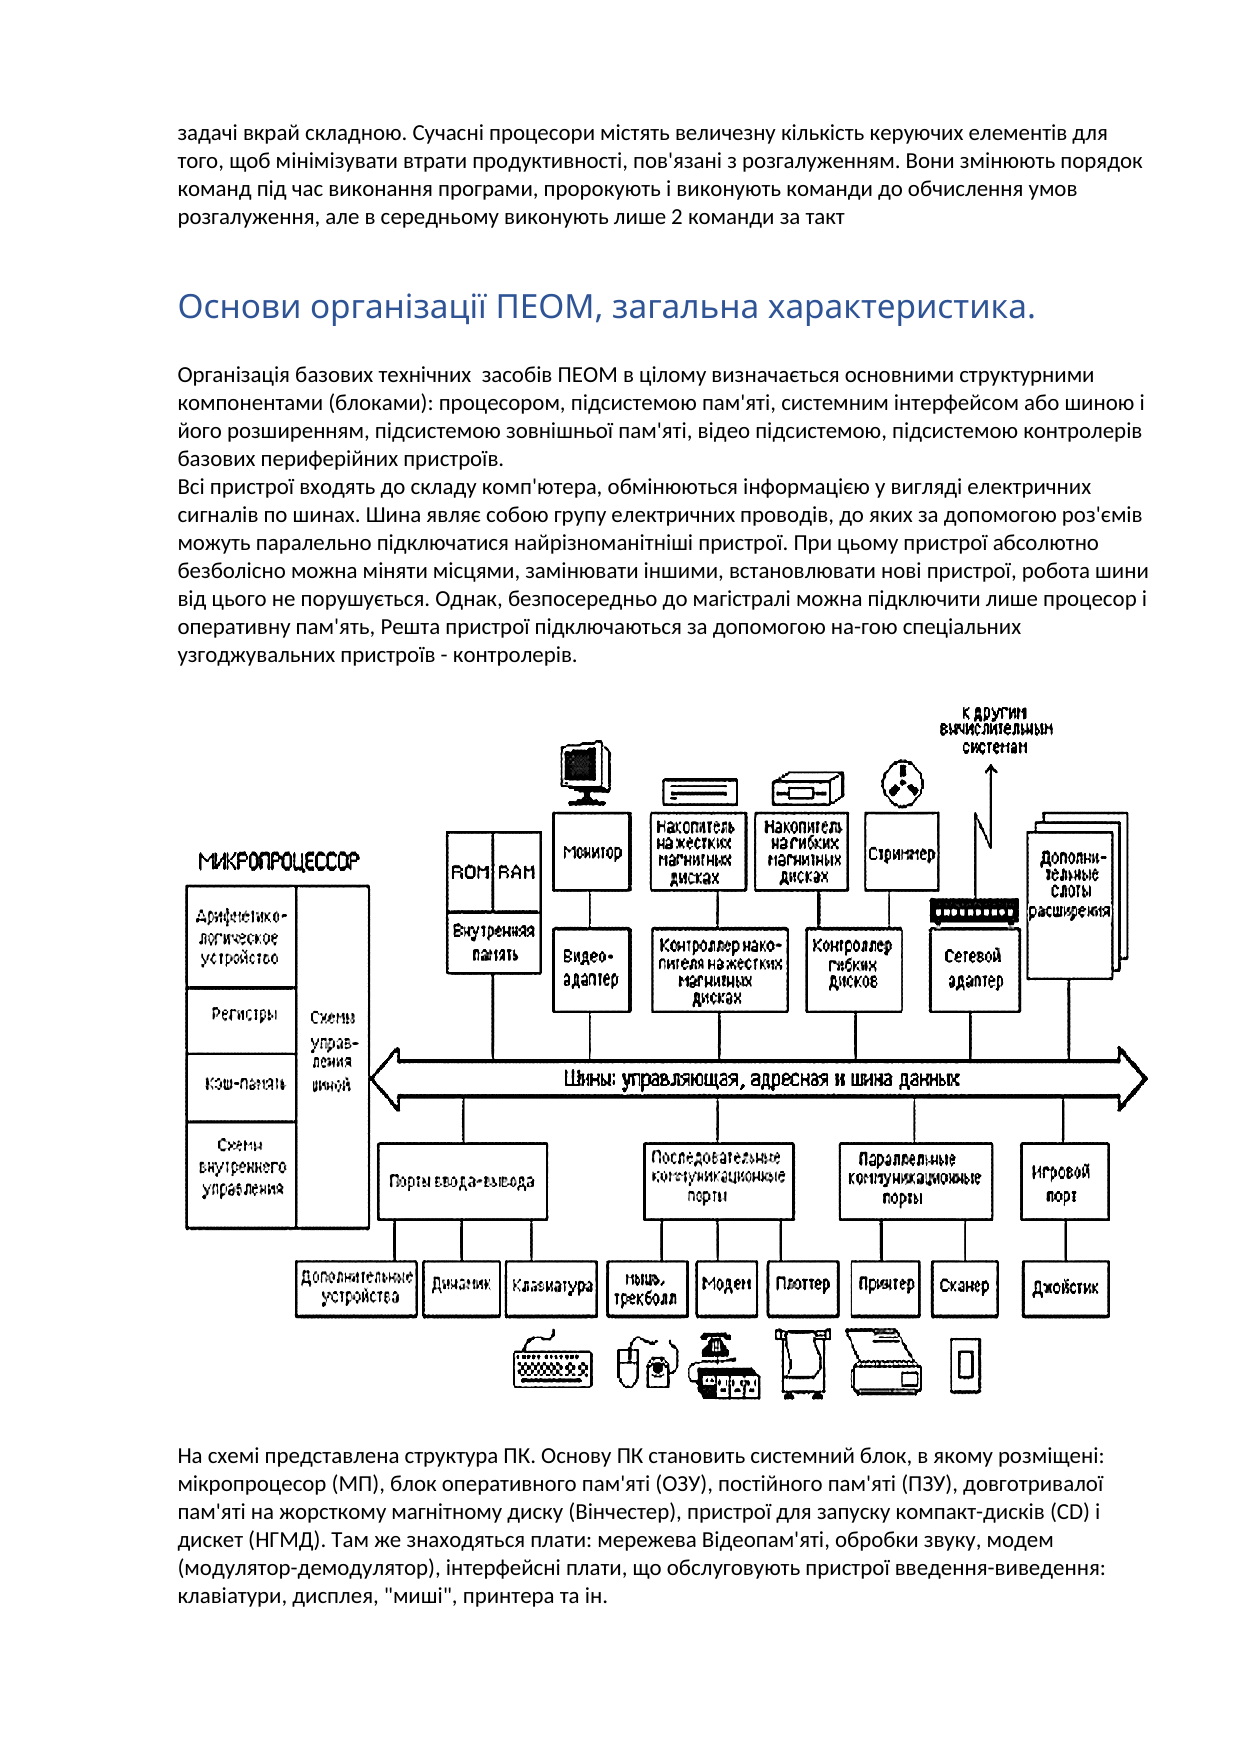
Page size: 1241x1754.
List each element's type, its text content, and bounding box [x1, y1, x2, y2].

text Всі пристрої входять до складу комп'ютера, обмінюються інформацією у вигляді електричних сигналів по шинах. Шина являє собою групу електричних проводів, до яких за допомогою роз'ємів можуть паралельно підключатися найрізноманітніші пристрої. При цьому пристрої абсолютно безболісно можна міняти місцями, замінювати іншими, встановлювати нові пристрої, робота шини від цього не порушується. Однак, безпосередньо до магістралі можна підключити лише процесор і оперативну пам'ять, Решта пристрої підключаються за допомогою на-гою спеціальних узгоджувальних пристроїв - контролерів. [177, 472, 1152, 668]
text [177, 118, 1152, 230]
subtitle Основи організації ПЕОМ, загальна характеристика. [177, 283, 1152, 329]
picture [177, 696, 1152, 1413]
text Організація базових технічних засобів ПЕОМ в цілому визначається основними структурними компонентами (блоками): процесором, підсистемою пам'яті, системним інтерфейсом або шиною і його розширенням, підсистемою зовнішньої пам'яті, відео підсистемою, підсистемою контролерів базових периферійних пристроїв. [177, 360, 1152, 472]
text На схемі представлена структура ПК. Основу ПК становить системний блок, в якому розміщені: мікропроцесор (МП), блок оперативного пам'яті (ОЗУ), постійного пам'яті (ПЗУ), довготривалої пам'яті на жорсткому магнітному диску (Вінчестер), пристрої для запуску компакт-дисків (CD) і дискет (НГМД). Там же знаходяться плати: мережева Відеопам'яті, обробки звуку, модем (модулятор-демодулятор), інтерфейсні плати, що обслуговують пристрої введення-виведення: клавіатури, дисплея, "миші", принтера та ін. [177, 1441, 1152, 1609]
